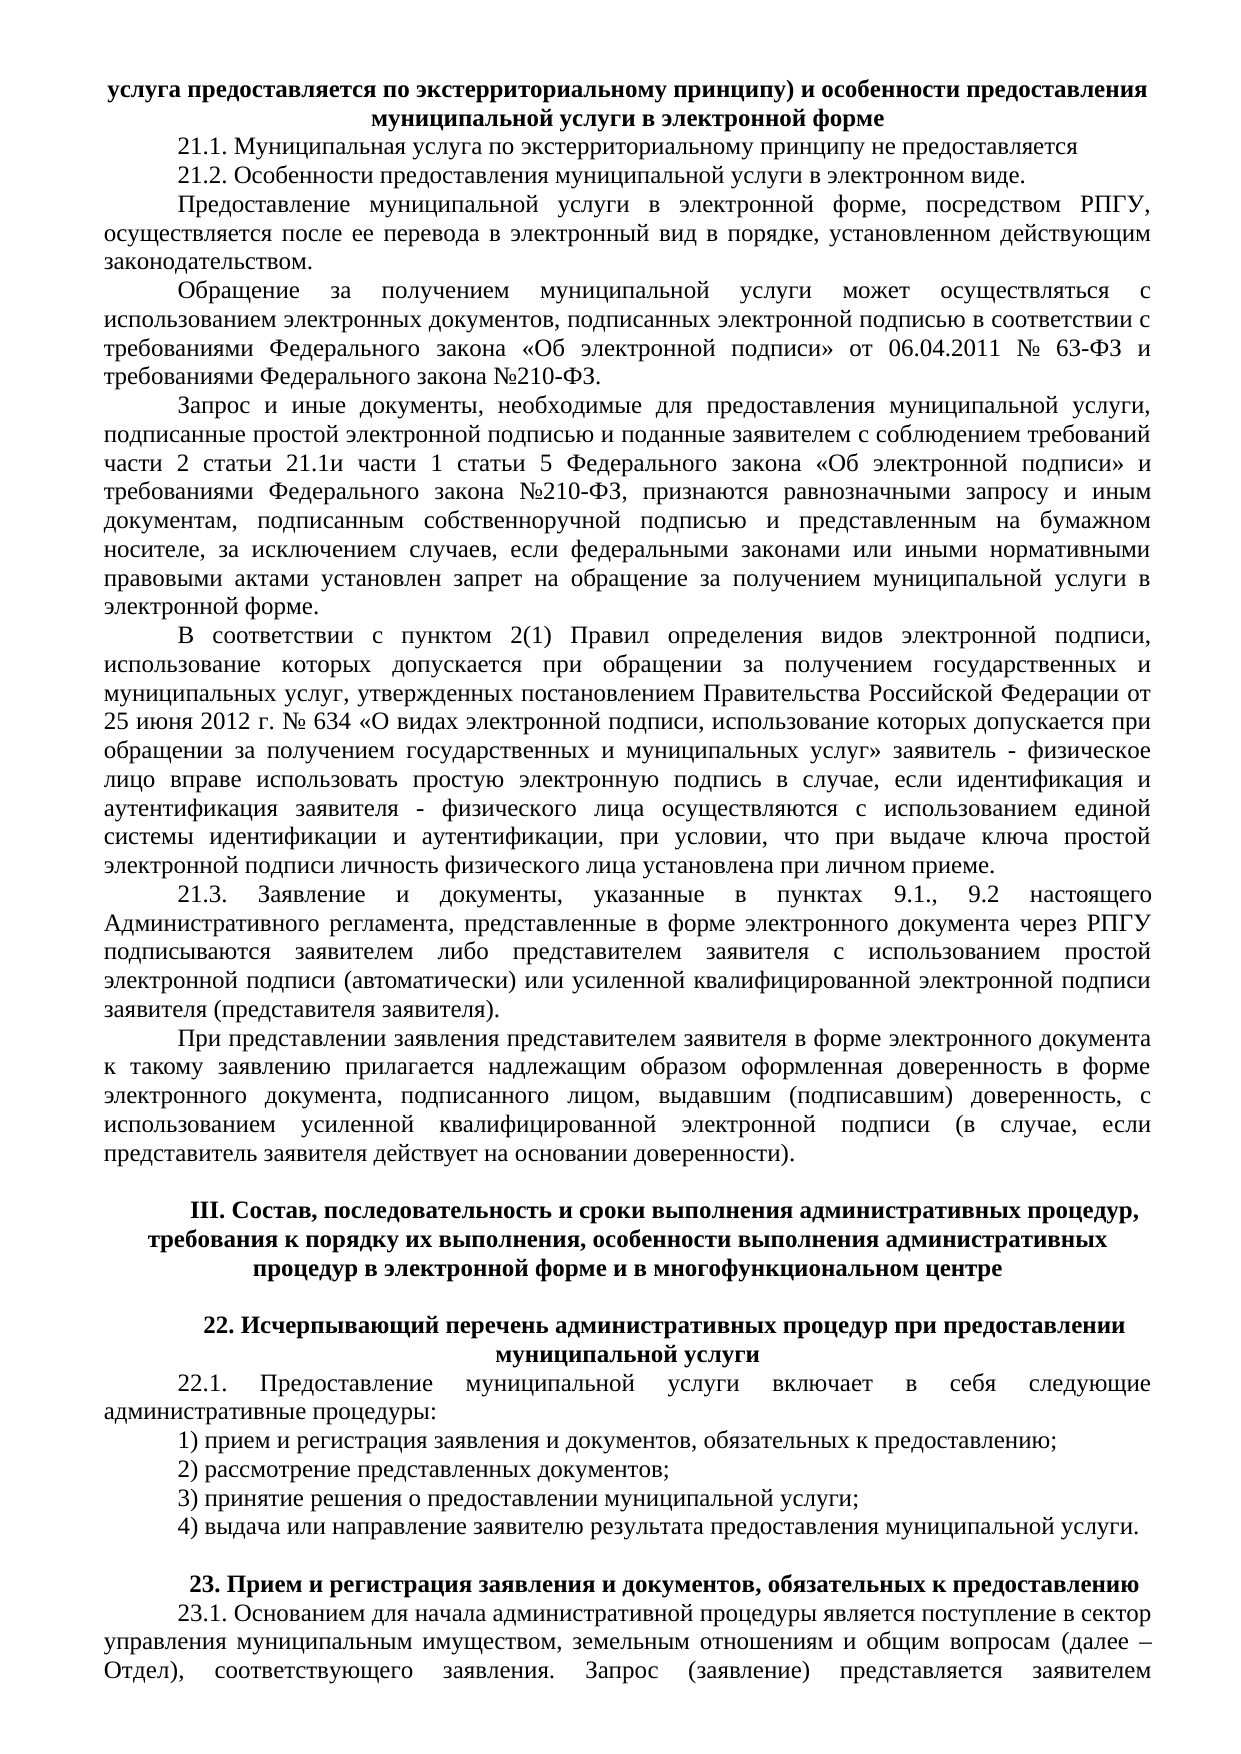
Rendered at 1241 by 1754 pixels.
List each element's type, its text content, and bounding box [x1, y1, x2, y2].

text 22. Исчерпывающий перечень административных процедур при предоставлении муниципальной услуги [103, 1310, 1152, 1368]
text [103, 1598, 1152, 1684]
text III. Состав, последовательность и сроки выполнения административных процедур, требования к порядку их выполнения, особенности выполнения административных процедур в электронной форме и в многофункциональном центре [103, 1195, 1152, 1281]
text 23. Прием и регистрация заявления и документов, обязательных к предоставлению [103, 1569, 1152, 1598]
text 4) выдача или направление заявителю результата предоставления муниципальной услуги. [103, 1511, 1152, 1540]
text 1) прием и регистрация заявления и документов, обязательных к предоставлению; [103, 1425, 1152, 1454]
text 3) принятие решения о предоставлении муниципальной услуги; [103, 1483, 1152, 1511]
text 21.1. Муниципальная услуга по экстерриториальному принципу не предоставляется [103, 131, 1152, 160]
text Предоставление муниципальной услуги в электронной форме, посредством РПГУ, осуществляется после ее перевода в электронный вид в порядке, установленном действующим законодательством. [103, 189, 1152, 275]
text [103, 74, 1152, 131]
text Запрос и иные документы, необходимые для предоставления муниципальной услуги, подписанные простой электронной подписью и поданные заявителем с соблюдением требований части 2 статьи 21.1и части 1 статьи 5 Федерального закона «Об электронной подписи» и требованиями Федерального закона №210-ФЗ, признаются равнозначными запросу и иным документам, подписанным собственноручной подписью и представленным на бумажном носителе, за исключением случаев, если федеральными законами или иными нормативными правовыми актами установлен запрет на обращение за получением муниципальной услуги в электронной форме. [103, 390, 1152, 620]
text 21.3. Заявление и документы, указанные в пунктах 9.1., 9.2 настоящего Административного регламента, представленные в форме электронного документа через РПГУ подписываются заявителем либо представителем заявителя с использованием простой электронной подписи (автоматически) или усиленной квалифицированной электронной подписи заявителя (представителя заявителя). [103, 879, 1152, 1023]
text 22.1. Предоставление муниципальной услуги включает в себя следующие административные процедуры: [103, 1368, 1152, 1425]
text Обращение за получением муниципальной услуги может осуществляться с использованием электронных документов, подписанных электронной подписью в соответствии с требованиями Федерального закона «Об электронной подписи» от 06.04.2011 № 63-ФЗ и требованиями Федерального закона №210-ФЗ. [103, 275, 1152, 390]
text 2) рассмотрение представленных документов; [103, 1454, 1152, 1483]
text В соответствии с пунктом 2(1) Правил определения видов электронной подписи, использование которых допускается при обращении за получением государственных и муниципальных услуг, утвержденных постановлением Правительства Российской Федерации от 25 июня 2012 г. № 634 «О видах электронной подписи, использование которых допускается при обращении за получением государственных и муниципальных услуг» заявитель - физическое лицо вправе использовать простую электронную подпись в случае, если идентификация и аутентификация заявителя - физического лица осуществляются с использованием единой системы идентификации и аутентификации, при условии, что при выдаче ключа простой электронной подписи личность физического лица установлена при личном приеме. [103, 620, 1152, 879]
text 21.2. Особенности предоставления муниципальной услуги в электронном виде. [103, 160, 1152, 189]
text При представлении заявления представителем заявителя в форме электронного документа к такому заявлению прилагается надлежащим образом оформленная доверенность в форме электронного документа, подписанного лицом, выдавшим (подписавшим) доверенность, с использованием усиленной квалифицированной электронной подписи (в случае, если представитель заявителя действует на основании доверенности). [103, 1023, 1152, 1166]
